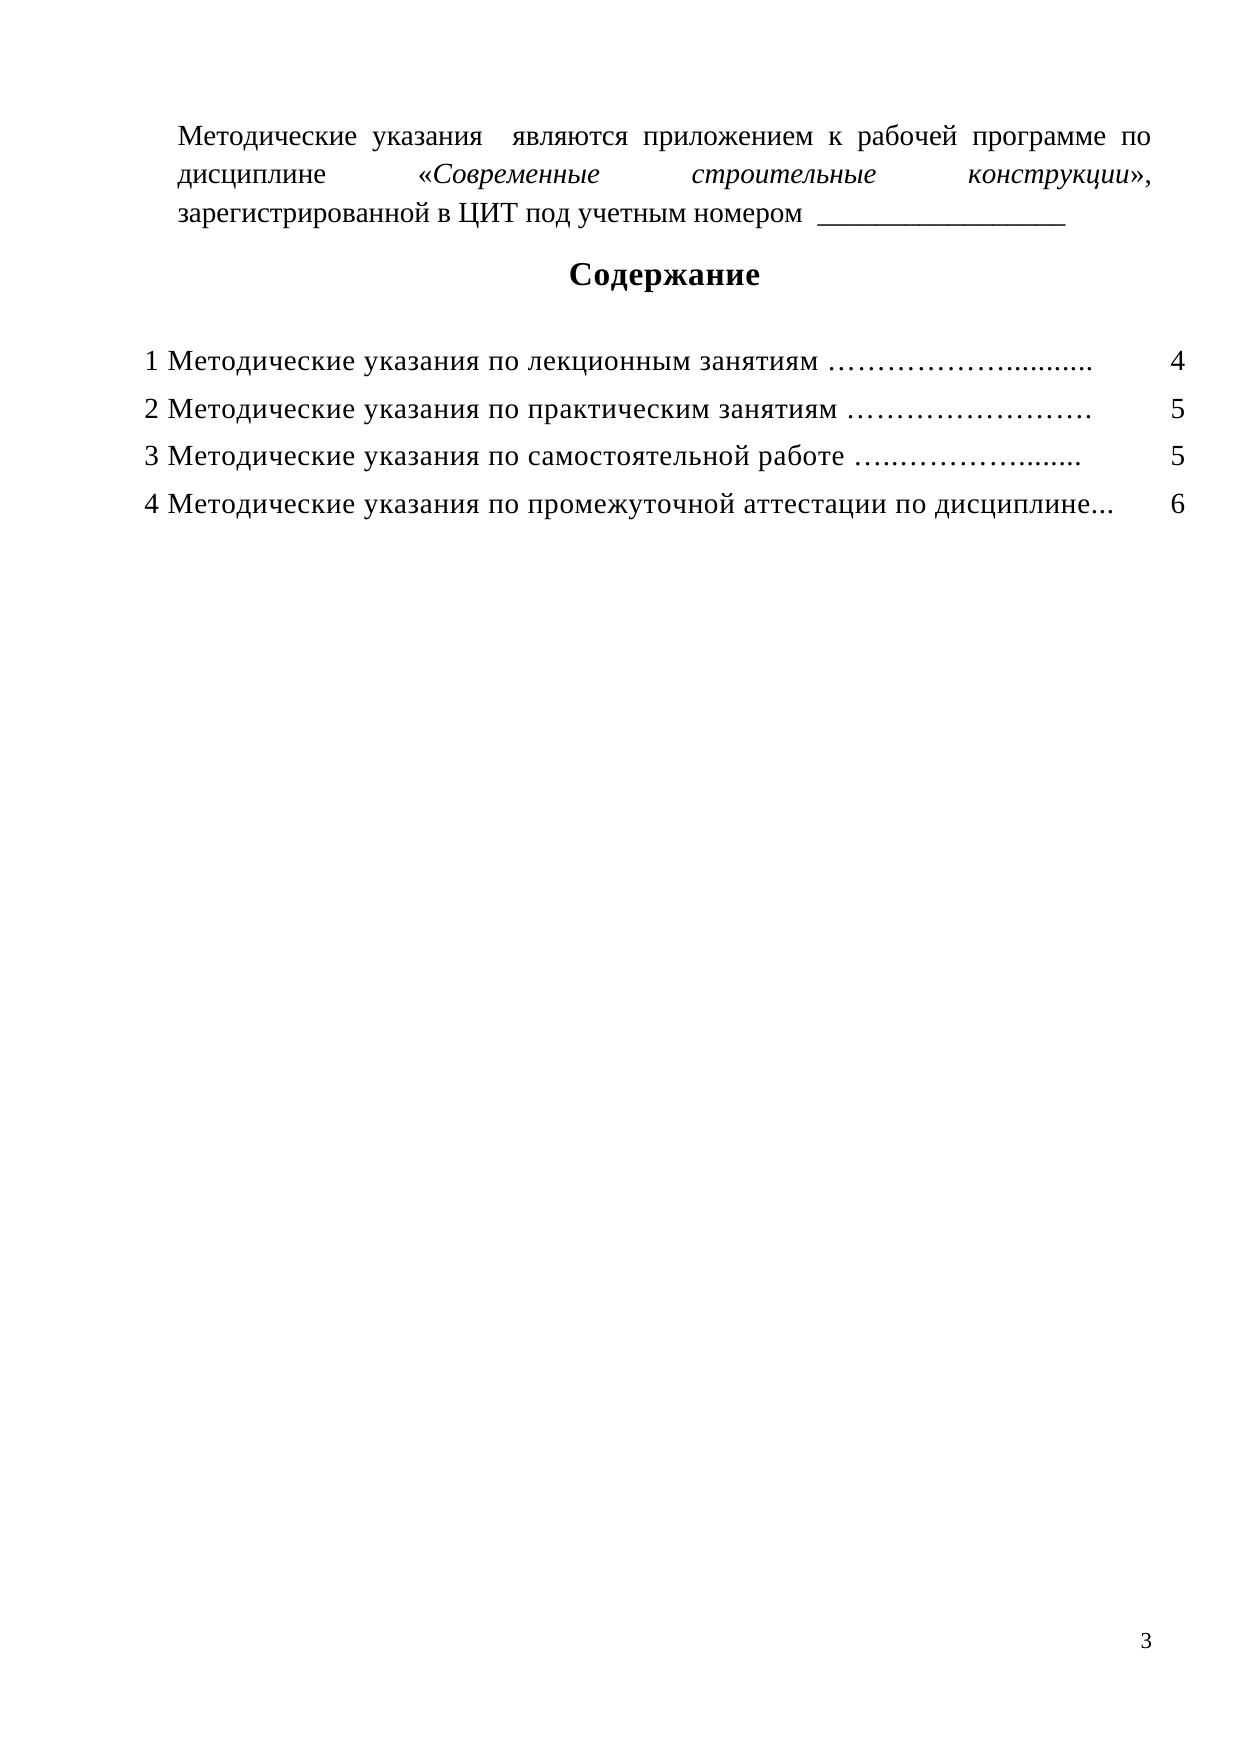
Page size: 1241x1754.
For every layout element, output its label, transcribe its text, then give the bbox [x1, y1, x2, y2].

table_header 4 [1137, 343, 1196, 391]
text Методические указания являются приложением к рабочей программе по дисциплине «Современные строительные конструкции», зарегистрированной в ЦИТ под учетным номером _________________ [177, 118, 1152, 229]
table_header 1 Методические указания по лекционным занятиям ………………........... [133, 343, 1137, 391]
table_cell 5 [1137, 391, 1196, 438]
text Содержание [177, 254, 1152, 293]
table_cell 5 [1137, 439, 1196, 486]
table_cell 6 [1137, 486, 1196, 534]
table_cell 2 Методические указания по практическим занятиям ……………………. [133, 391, 1137, 438]
table_cell 3 Методические указания по самостоятельной работе …..…………........ [133, 439, 1137, 486]
table_cell 4 Методические указания по промежуточной аттестации по дисциплине... [133, 486, 1137, 534]
